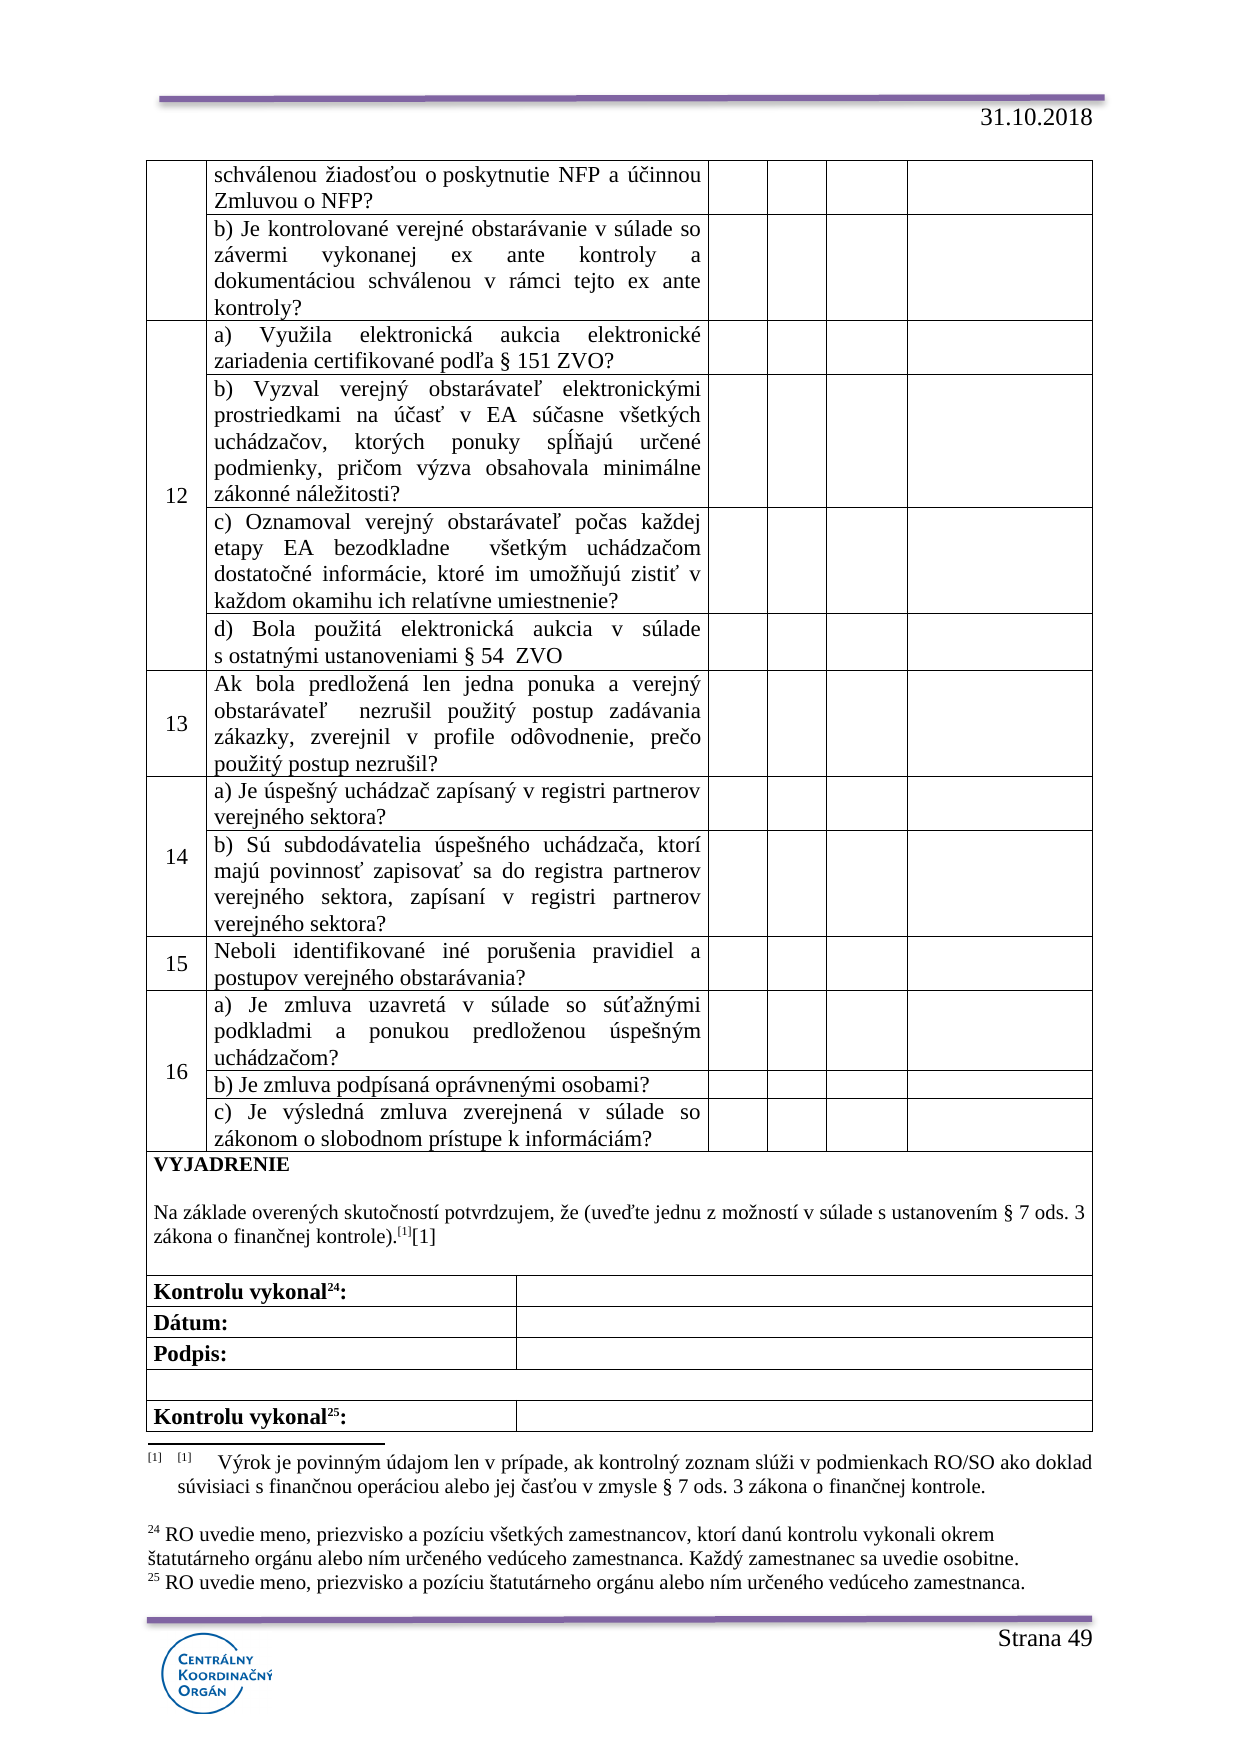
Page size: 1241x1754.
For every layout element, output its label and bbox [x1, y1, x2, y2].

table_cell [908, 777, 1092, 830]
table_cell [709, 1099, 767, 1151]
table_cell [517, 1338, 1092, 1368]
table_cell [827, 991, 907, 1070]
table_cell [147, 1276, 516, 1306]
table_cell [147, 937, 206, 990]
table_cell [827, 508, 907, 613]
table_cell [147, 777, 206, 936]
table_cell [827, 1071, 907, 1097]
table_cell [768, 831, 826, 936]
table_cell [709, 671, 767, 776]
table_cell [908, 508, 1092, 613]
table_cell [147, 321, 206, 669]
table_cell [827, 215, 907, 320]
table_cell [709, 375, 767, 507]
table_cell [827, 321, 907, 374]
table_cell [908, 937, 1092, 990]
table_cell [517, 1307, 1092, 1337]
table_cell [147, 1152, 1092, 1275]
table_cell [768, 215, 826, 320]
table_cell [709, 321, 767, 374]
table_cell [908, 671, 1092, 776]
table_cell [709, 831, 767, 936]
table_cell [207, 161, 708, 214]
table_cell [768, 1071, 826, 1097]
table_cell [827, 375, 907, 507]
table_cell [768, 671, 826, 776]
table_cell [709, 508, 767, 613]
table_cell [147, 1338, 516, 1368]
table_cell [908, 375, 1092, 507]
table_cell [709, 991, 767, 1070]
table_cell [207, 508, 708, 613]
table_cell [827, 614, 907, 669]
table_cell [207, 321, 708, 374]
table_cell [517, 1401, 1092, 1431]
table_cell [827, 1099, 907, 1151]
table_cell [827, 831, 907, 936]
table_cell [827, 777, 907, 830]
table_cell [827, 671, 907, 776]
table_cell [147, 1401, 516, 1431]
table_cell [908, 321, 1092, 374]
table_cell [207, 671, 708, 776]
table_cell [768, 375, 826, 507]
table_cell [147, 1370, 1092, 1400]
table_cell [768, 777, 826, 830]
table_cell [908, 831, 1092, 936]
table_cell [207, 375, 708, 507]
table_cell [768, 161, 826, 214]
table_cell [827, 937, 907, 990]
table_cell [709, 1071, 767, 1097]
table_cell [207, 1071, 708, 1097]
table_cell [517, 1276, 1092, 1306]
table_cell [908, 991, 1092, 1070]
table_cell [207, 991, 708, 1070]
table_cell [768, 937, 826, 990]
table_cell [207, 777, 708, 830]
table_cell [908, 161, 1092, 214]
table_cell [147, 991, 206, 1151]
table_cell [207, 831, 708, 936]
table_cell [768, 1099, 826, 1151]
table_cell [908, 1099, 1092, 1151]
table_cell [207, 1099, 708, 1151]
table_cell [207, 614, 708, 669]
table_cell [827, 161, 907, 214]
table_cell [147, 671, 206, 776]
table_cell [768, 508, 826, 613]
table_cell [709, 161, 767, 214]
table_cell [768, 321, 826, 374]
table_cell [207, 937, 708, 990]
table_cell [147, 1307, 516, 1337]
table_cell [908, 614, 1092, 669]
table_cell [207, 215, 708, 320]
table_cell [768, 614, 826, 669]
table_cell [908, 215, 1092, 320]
picture [159, 1631, 272, 1713]
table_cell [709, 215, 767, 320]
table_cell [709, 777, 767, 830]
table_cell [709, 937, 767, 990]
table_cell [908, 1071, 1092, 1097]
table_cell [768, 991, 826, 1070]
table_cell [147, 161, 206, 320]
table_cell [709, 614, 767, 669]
